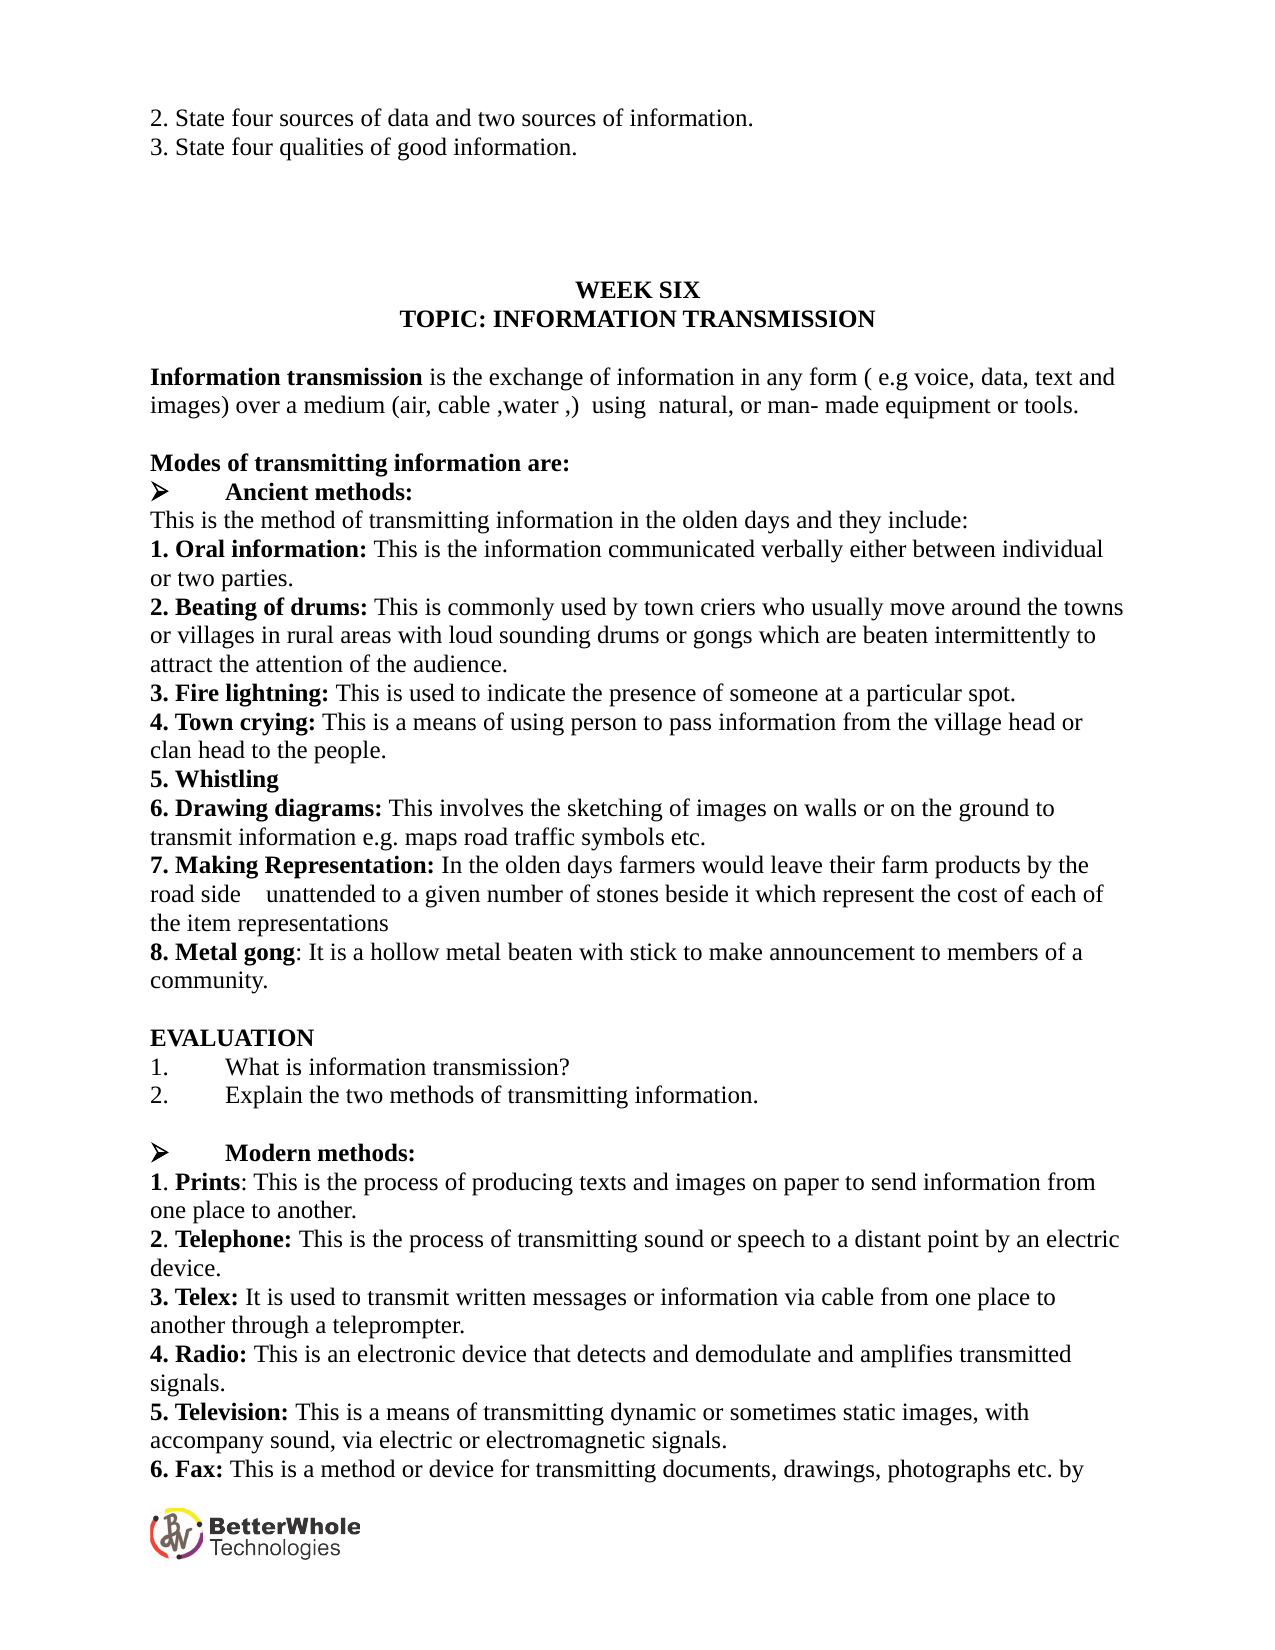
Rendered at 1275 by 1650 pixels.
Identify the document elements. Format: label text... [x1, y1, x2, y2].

text 6. Drawing diagrams: This involves the sketching of images on walls or on the ground to transmit information e.g. maps road traffic symbols etc. [150, 793, 1125, 851]
text Information transmission is the exchange of information in any form ( e.g voice, data, text and images) over a medium (air, cable ,water ,) using natural, or man- made equipment or tools. [150, 362, 1125, 419]
text 7. Making Representation: In the olden days farmers would leave their farm products by the road side unattended to a given number of stones beside it which represent the cost of each of the item representations [150, 851, 1125, 937]
text 2. State four sources of data and two sources of information. [150, 103, 1125, 132]
text 5. Whistling [150, 764, 1125, 793]
list Modern methods: [150, 1138, 1125, 1167]
text 3. Telex: It is used to transmit written messages or information via cable from one place to another through a teleprompter. [150, 1282, 1125, 1339]
text 8. Metal gong: It is a hollow metal beaten with stick to make announcement to members of a community. [150, 937, 1125, 994]
text TOPIC: INFORMATION TRANSMISSION [150, 304, 1125, 333]
text Modes of transmitting information are: [150, 448, 1125, 477]
text 2. Telephone: This is the process of transmitting sound or speech to a distant point by an electric device. [150, 1224, 1125, 1282]
text 4. Town crying: This is a means of using person to pass information from the village head or clan head to the people. [150, 707, 1125, 764]
text WEEK SIX [150, 276, 1125, 304]
text 4. Radio: This is an electronic device that detects and demodulate and amplifies transmitted signals. [150, 1339, 1125, 1397]
text This is the method of transmitting information in the olden days and they include: [150, 506, 1125, 534]
text 1. Prints: This is the process of producing texts and images on paper to send information from one place to another. [150, 1167, 1125, 1224]
text 3. Fire lightning: This is used to indicate the presence of someone at a particular spot. [150, 678, 1125, 707]
text EVALUATION [150, 1023, 1125, 1052]
list Ancient methods: [150, 477, 1125, 506]
list Explain the two methods of transmitting information. [150, 1081, 1125, 1109]
text 5. Television: This is a means of transmitting dynamic or sometimes static images, with accompany sound, via electric or electromagnetic signals. [150, 1397, 1125, 1454]
text 1. Oral information: This is the information communicated verbally either between individual or two parties. [150, 534, 1125, 592]
list What is information transmission? [150, 1052, 1125, 1081]
picture [150, 1508, 360, 1560]
text 3. State four qualities of good information. [150, 132, 1125, 161]
text 2. Beating of drums: This is commonly used by town criers who usually move around the towns or villages in rural areas with loud sounding drums or gongs which are beaten intermittently to attract the attention of the audience. [150, 592, 1125, 678]
